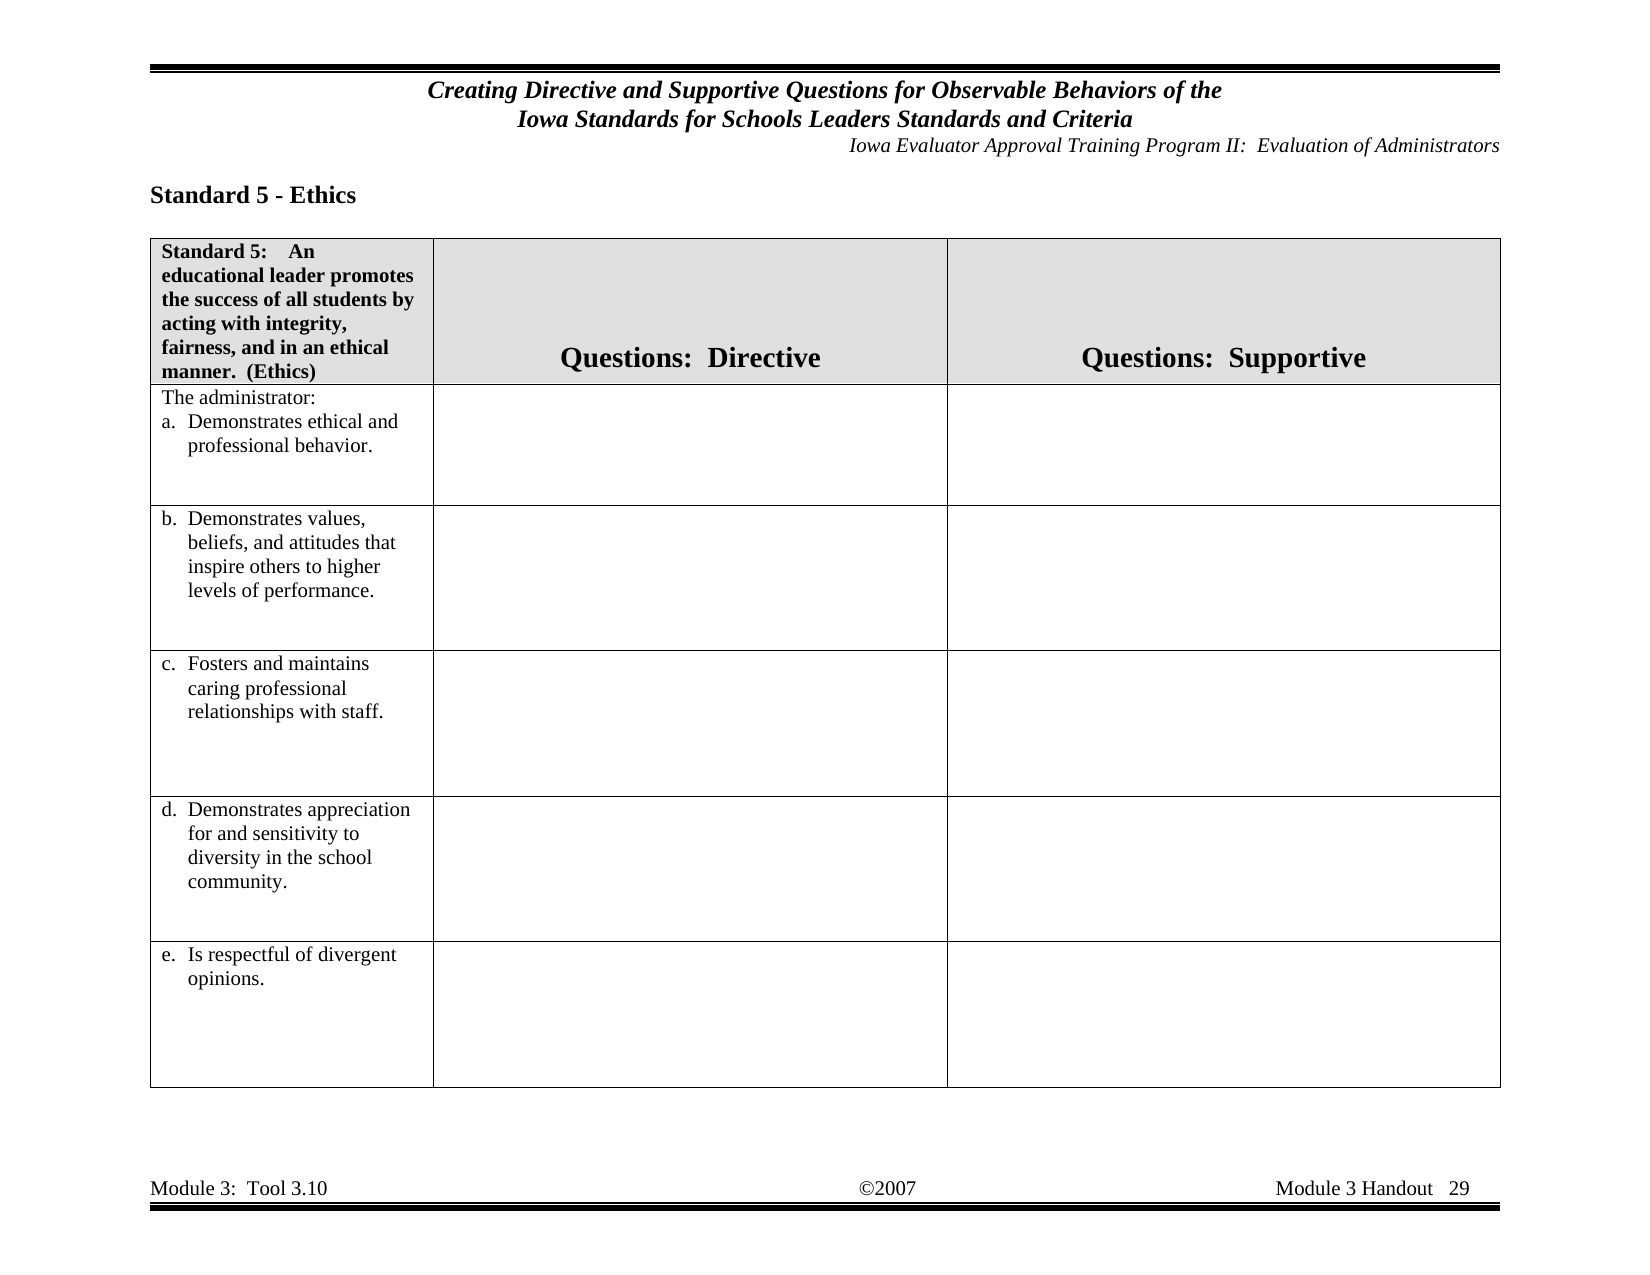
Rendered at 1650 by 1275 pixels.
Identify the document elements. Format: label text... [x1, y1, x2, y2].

table_cell Demonstrates appreciation for and sensitivity to diversity in the school community. [151, 797, 433, 941]
table_cell Demonstrates values, beliefs, and attitudes that inspire others to higher levels of performance. [151, 506, 433, 650]
table_cell [434, 651, 947, 796]
table_cell Fosters and maintains caring professional relationships with staff. [151, 651, 433, 796]
table_cell [948, 385, 1500, 505]
table_cell [948, 797, 1500, 941]
table_cell [948, 506, 1500, 650]
table_header Questions: Supportive [948, 239, 1500, 383]
table_header Questions: Directive [434, 239, 947, 383]
table_cell [434, 506, 947, 650]
table_cell [434, 797, 947, 941]
table_cell [948, 651, 1500, 796]
table_cell Is respectful of divergent opinions. [151, 942, 433, 1087]
table_header Standard 5: An educational leader promotes the success of all students by acting with integrity, fairness, and in an ethical manner. (Ethics) [151, 239, 433, 383]
text Standard 5 - Ethics [150, 181, 1500, 209]
table_cell [434, 385, 947, 505]
table_cell [434, 942, 947, 1087]
table_cell The administrator: Demonstrates ethical and professional behavior. [151, 385, 433, 505]
table_cell [948, 942, 1500, 1087]
